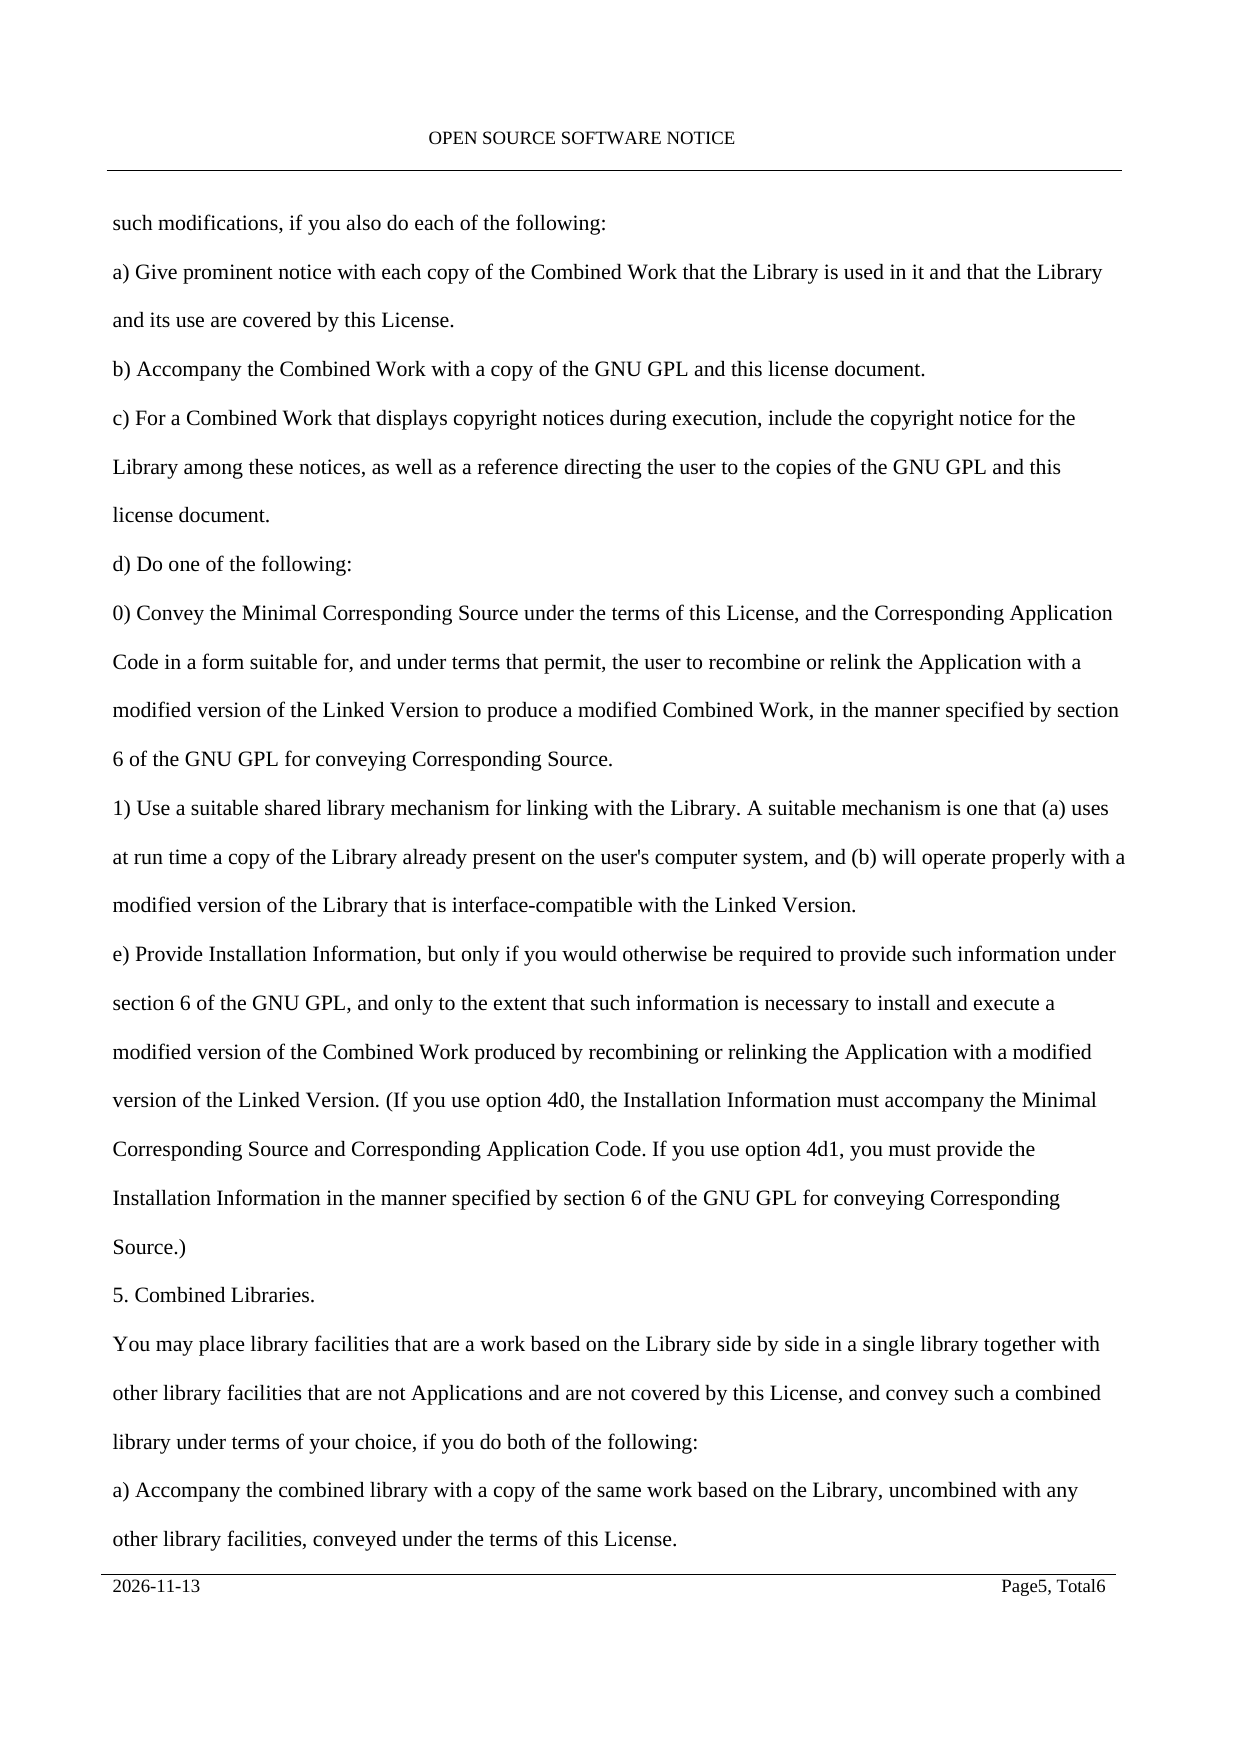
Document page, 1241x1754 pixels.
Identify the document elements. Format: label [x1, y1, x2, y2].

text [112, 206, 1128, 1555]
